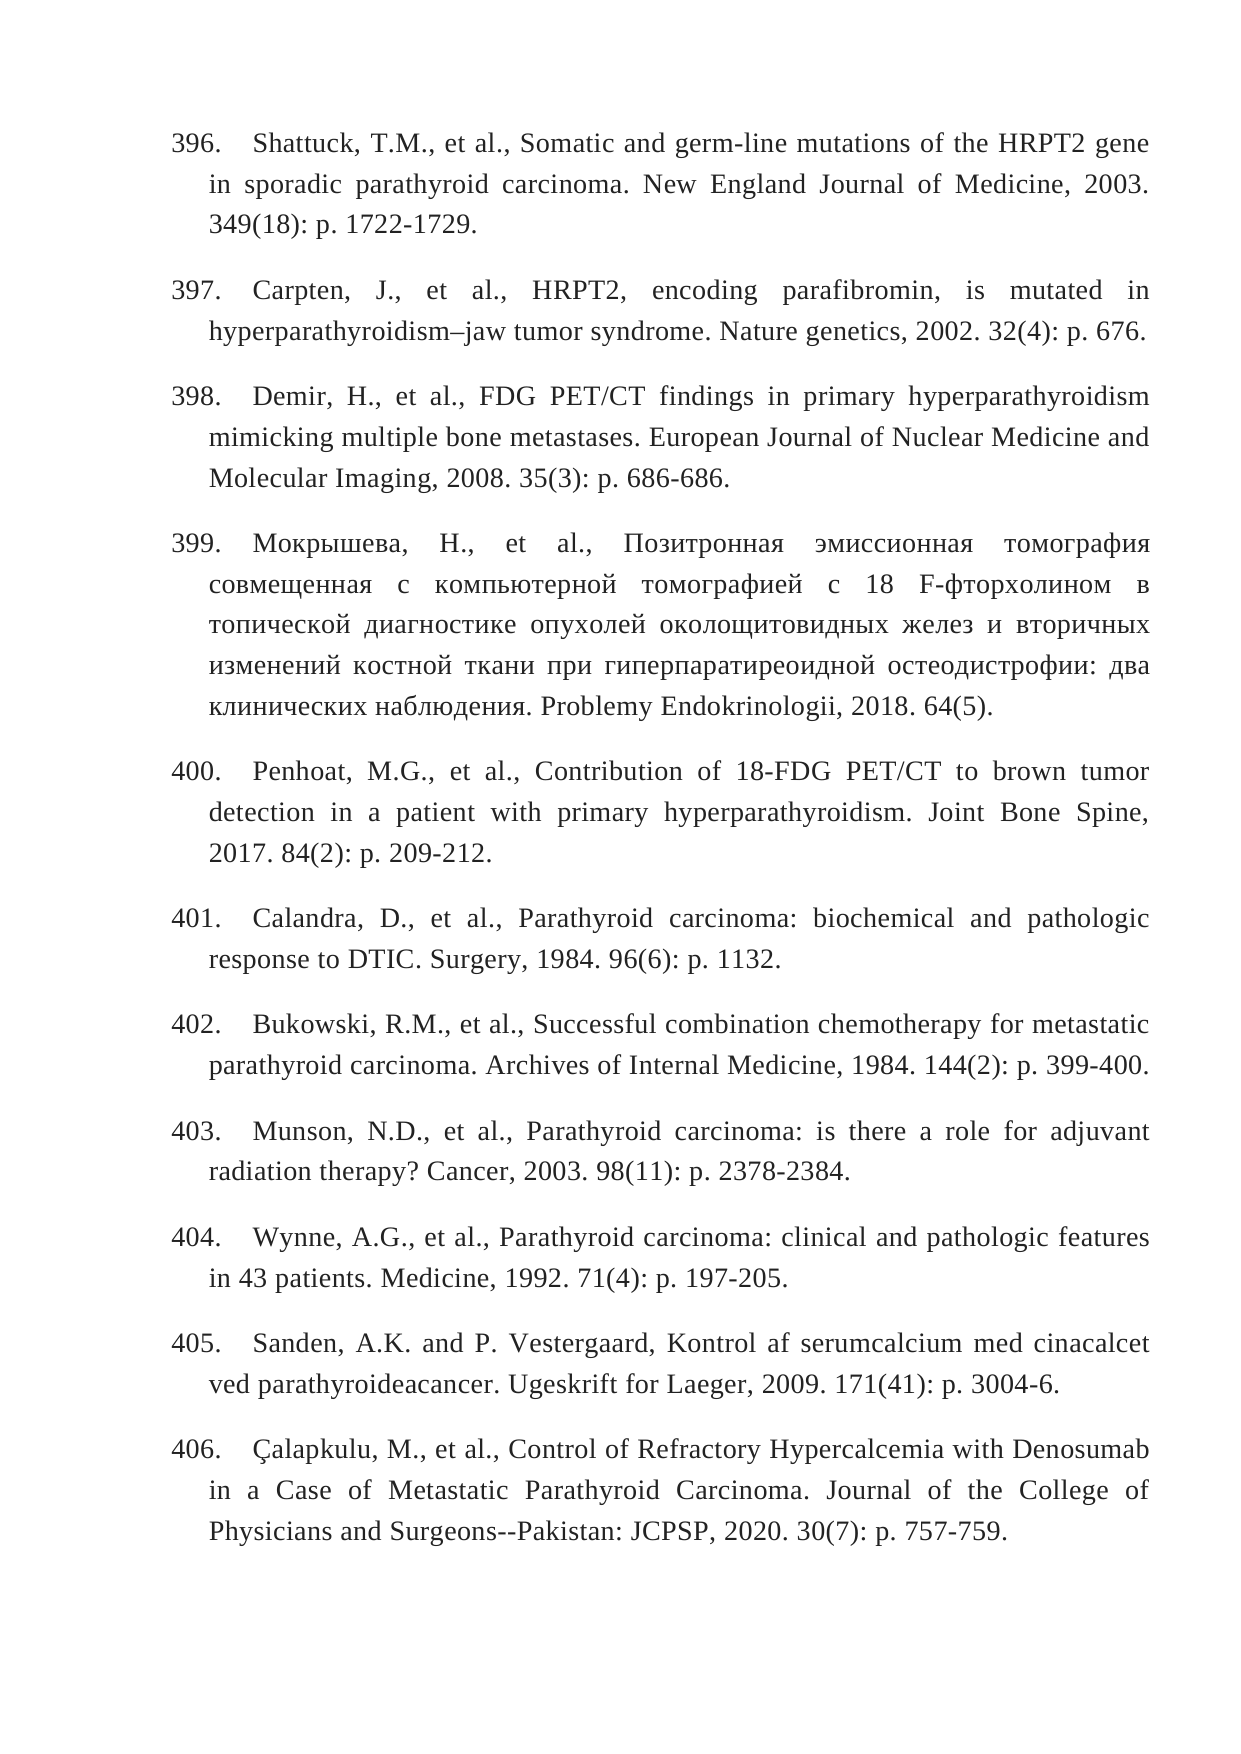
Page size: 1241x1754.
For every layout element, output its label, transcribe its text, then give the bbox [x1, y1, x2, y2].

list Munson, N.D., et al., Parathyroid carcinoma: is there a role for adjuvant radiation therapy? Cancer, 2003. 98(11): p. 2378-2384. [171, 1106, 1152, 1187]
list Wynne, A.G., et al., Parathyroid carcinoma: clinical and pathologic features in 43 patients. Medicine, 1992. 71(4): p. 197-205. [171, 1212, 1152, 1293]
list Demir, H., et al., FDG PET/CT findings in primary hyperparathyroidism mimicking multiple bone metastases. European Journal of Nuclear Medicine and Molecular Imaging, 2008. 35(3): p. 686-686. [171, 371, 1152, 493]
list Sanden, A.K. and P. Vestergaard, Kontrol af serumcalcium med cinacalcet ved parathyroideacancer. Ugeskrift for Laeger, 2009. 171(41): p. 3004-6. [171, 1318, 1152, 1399]
list Çalapkulu, M., et al., Control of Refractory Hypercalcemia with Denosumab in a Case of Metastatic Parathyroid Carcinoma. Journal of the College of Physicians and Surgeons--Pakistan: JCPSP, 2020. 30(7): p. 757-759. [171, 1424, 1152, 1546]
list Bukowski, R.M., et al., Successful combination chemotherapy for metastatic parathyroid carcinoma. Archives of Internal Medicine, 1984. 144(2): p. 399-400. [171, 999, 1152, 1081]
list Calandra, D., et al., Parathyroid carcinoma: biochemical and pathologic response to DTIC. Surgery, 1984. 96(6): p. 1132. [171, 893, 1152, 974]
list Carpten, J., et al., HRPT2, encoding parafibromin, is mutated in hyperparathyroidism–jaw tumor syndrome. Nature genetics, 2002. 32(4): p. 676. [171, 265, 1152, 346]
list Мокрышева, Н., et al., Позитронная эмиссионная томография совмещенная с компьютерной томографией с 18 F-фторхолином в топической диагностике опухолей околощитовидных желез и вторичных изменений костной ткани при гиперпаратиреоидной остеодистрофии: два клинических наблюдения. Problemy Endokrinologii, 2018. 64(5). [171, 518, 1152, 721]
list Penhoat, M.G., et al., Contribution of 18-FDG PET/CT to brown tumor detection in a patient with primary hyperparathyroidism. Joint Bone Spine, 2017. 84(2): p. 209-212. [171, 746, 1152, 868]
list Shattuck, T.M., et al., Somatic and germ-line mutations of the HRPT2 gene in sporadic parathyroid carcinoma. New England Journal of Medicine, 2003. 349(18): p. 1722-1729. [171, 118, 1152, 240]
